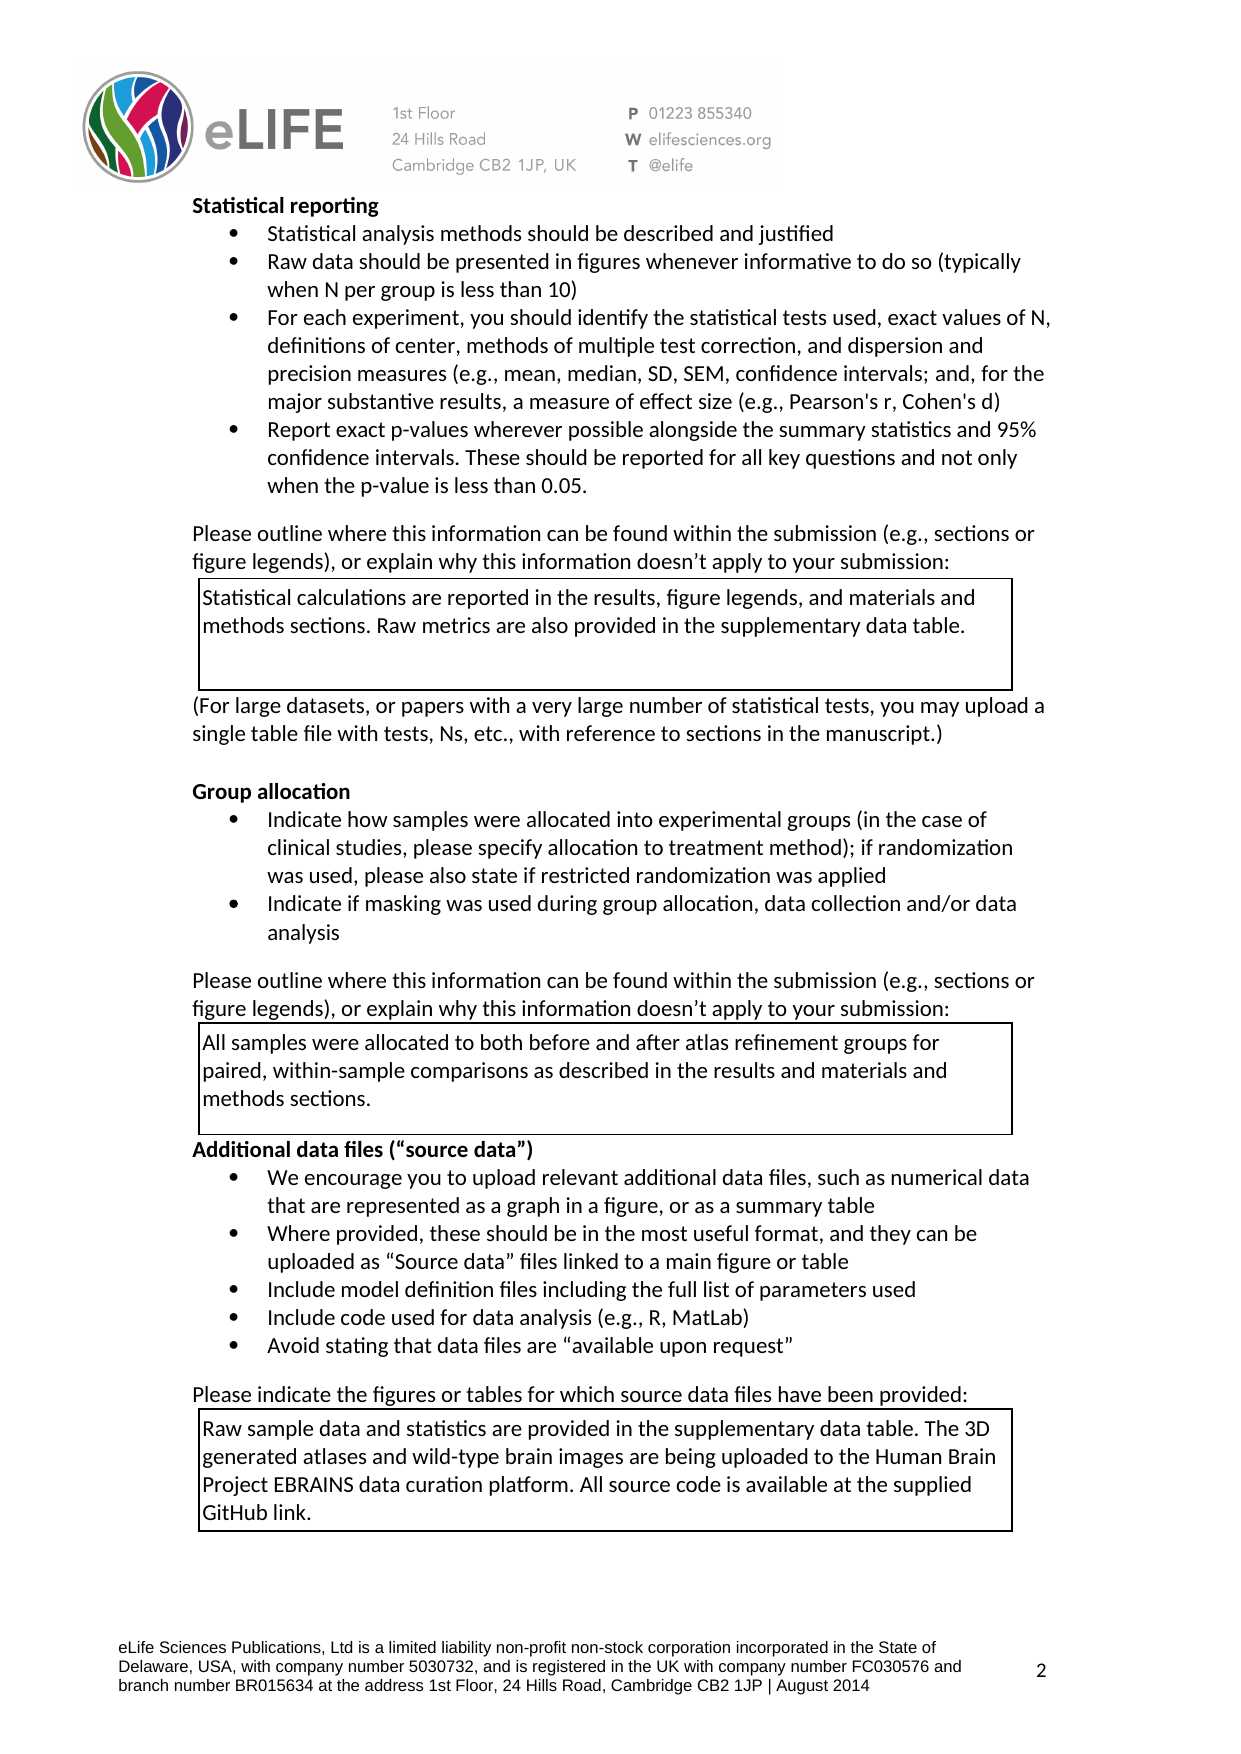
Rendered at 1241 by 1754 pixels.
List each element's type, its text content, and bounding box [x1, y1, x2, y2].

list Raw data should be presented in figures whenever informative to do so (typically when N per group is less than 10) [229, 247, 1053, 303]
list Report exact p-values wherever possible alongside the summary statistics and 95% confidence intervals. These should be reported for all key questions and not only when the p-value is less than 0.05. [229, 415, 1053, 499]
text Additional data files (“source data”) [192, 1052, 1053, 1163]
text Raw sample data and statistics are provided in the supplementary data table. The 3D generated atlases and wild-type brain images are being uploaded to the Human Brain Project EBRAINS data curation platform. All source code is available at the supplied GitHub link. [200, 1412, 1011, 1528]
picture [73, 59, 784, 191]
text All samples were allocated to both before and after atlas refinement groups for paired, within-sample comparisons as described in the results and materials and methods sections. [200, 1026, 1011, 1114]
text Please indicate the figures or tables for which source data files have been provided: [192, 1380, 1053, 1408]
list Indicate if masking was used during group allocation, data collection and/or data analysis [229, 889, 1053, 946]
text Statistical calculations are reported in the results, figure legends, and materials and methods sections. Raw metrics are also provided in the supplementary data table. [200, 581, 1011, 641]
text Group allocation [192, 777, 1053, 806]
text Statistical reporting [192, 191, 1053, 219]
list Where provided, these should be in the most useful format, and they can be uploaded as “Source data” files linked to a main figure or table [229, 1219, 1053, 1276]
list For each experiment, you should identify the statistical tests used, exact values of N, definitions of center, methods of multiple test correction, and dispersion and precision measures (e.g., mean, median, SD, SEM, confidence intervals; and, for the major substantive results, a measure of effect size (e.g., Pearson's r, Cohen's d) [229, 303, 1053, 415]
list Include model definition files including the full list of parameters used [229, 1276, 1053, 1303]
list Avoid stating that data files are “available upon request” [229, 1332, 1053, 1359]
text (For large datasets, or papers with a very large number of statistical tests, you may upload a single table file with tests, Ns, etc., with reference to sections in the manuscript.) [192, 603, 1053, 747]
list Indicate how samples were allocated into experimental groups (in the case of clinical studies, please specify allocation to treatment method); if randomization was used, please also state if restricted randomization was applied [229, 806, 1053, 889]
list We encourage you to upload relevant additional data files, such as numerical data that are represented as a graph in a figure, or as a summary table [229, 1163, 1053, 1219]
list Statistical analysis methods should be described and justified [229, 219, 1053, 247]
list Include code used for data analysis (e.g., R, MatLab) [229, 1303, 1053, 1332]
